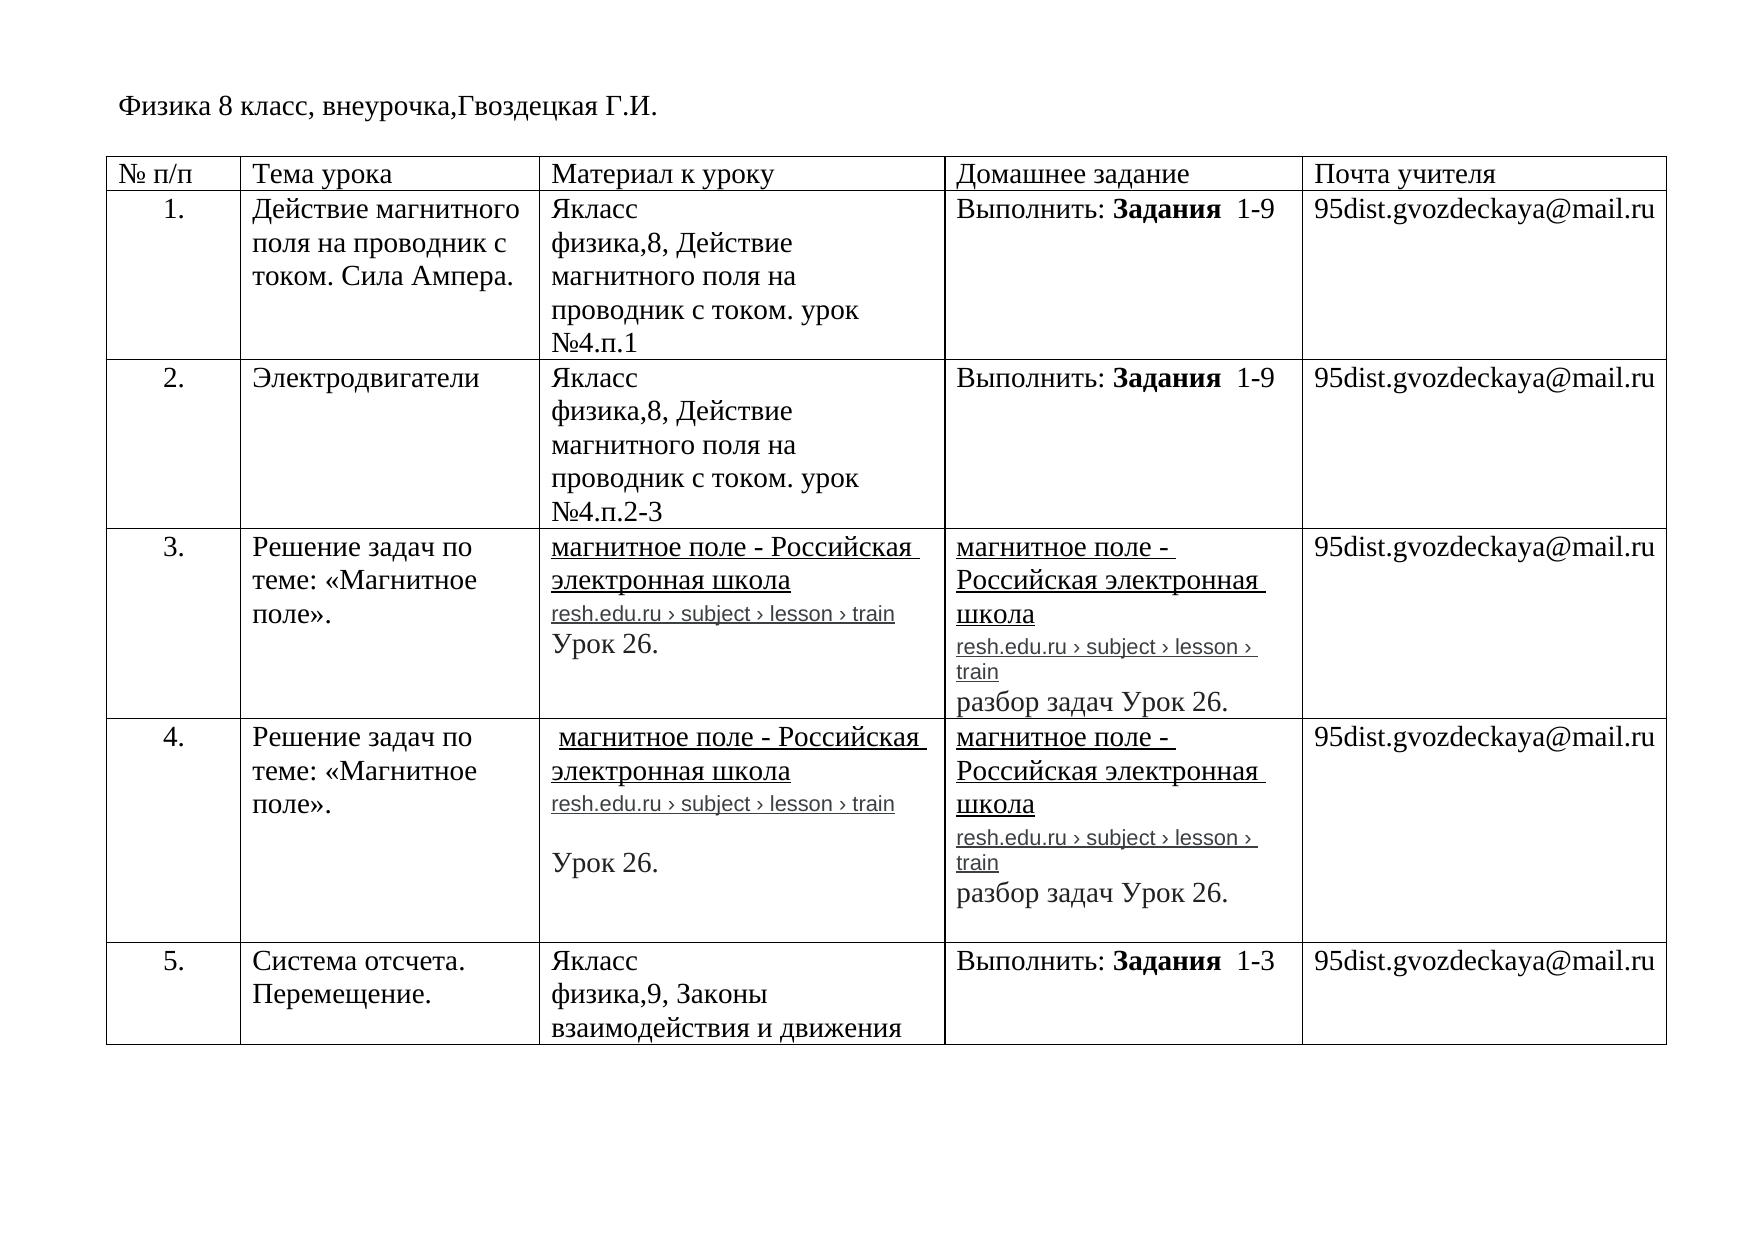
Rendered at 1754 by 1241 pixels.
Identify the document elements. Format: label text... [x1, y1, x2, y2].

table_cell Якласс физика,8, Действие магнитного поля на проводник с током. урок №4.п.2-3 [540, 360, 944, 528]
table_cell Электродвигатели [241, 360, 539, 528]
table_header Почта учителя [1303, 157, 1666, 190]
table_cell 95dist.gvozdeckaya@mail.ru [1303, 360, 1666, 528]
table_cell Якласс физика,8, Действие магнитного поля на проводник с током. урок №4.п.1 [540, 191, 944, 359]
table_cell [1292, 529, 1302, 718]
table_cell магнитное поле - Российская электронная школа resh.edu.ru › subject › lesson › train Урок 26. [540, 719, 944, 942]
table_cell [241, 943, 539, 1043]
table_cell 2. [107, 360, 240, 528]
table_header Домашнее задание [946, 157, 1302, 190]
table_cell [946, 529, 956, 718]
table_cell 95dist.gvozdeckaya@mail.ru [1303, 191, 1666, 359]
table_header № п/п [107, 157, 240, 190]
table_cell Решение задач по теме: «Магнитное поле». [241, 719, 539, 942]
table_header Материал к уроку [540, 157, 944, 190]
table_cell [946, 943, 1302, 1043]
table_cell Выполнить: Задания 1-9 [946, 360, 1302, 528]
table_cell 4. [107, 719, 240, 942]
table_cell 1. [107, 191, 240, 359]
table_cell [540, 943, 944, 1043]
table_cell Решение задач по теме: «Магнитное поле». [241, 529, 539, 718]
table_cell магнитное поле - Российская электронная школа resh.edu.ru › subject › lesson › train Урок 26. [540, 529, 944, 718]
table_cell Действие магнитного поля на проводник с током. Сила Ампера. [241, 191, 539, 359]
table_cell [1303, 943, 1666, 1043]
table_cell Выполнить: Задания 1-9 [946, 191, 1302, 359]
table_header Тема урока [241, 157, 539, 190]
table_cell 5. [107, 943, 240, 1043]
table_cell 95dist.gvozdeckaya@mail.ru [1303, 529, 1666, 718]
text Физика 8 класс, внеурочка,Гвоздецкая Г.И. [118, 88, 1636, 122]
table_cell 95dist.gvozdeckaya@mail.ru [1303, 719, 1666, 942]
table_cell 3. [107, 529, 240, 718]
